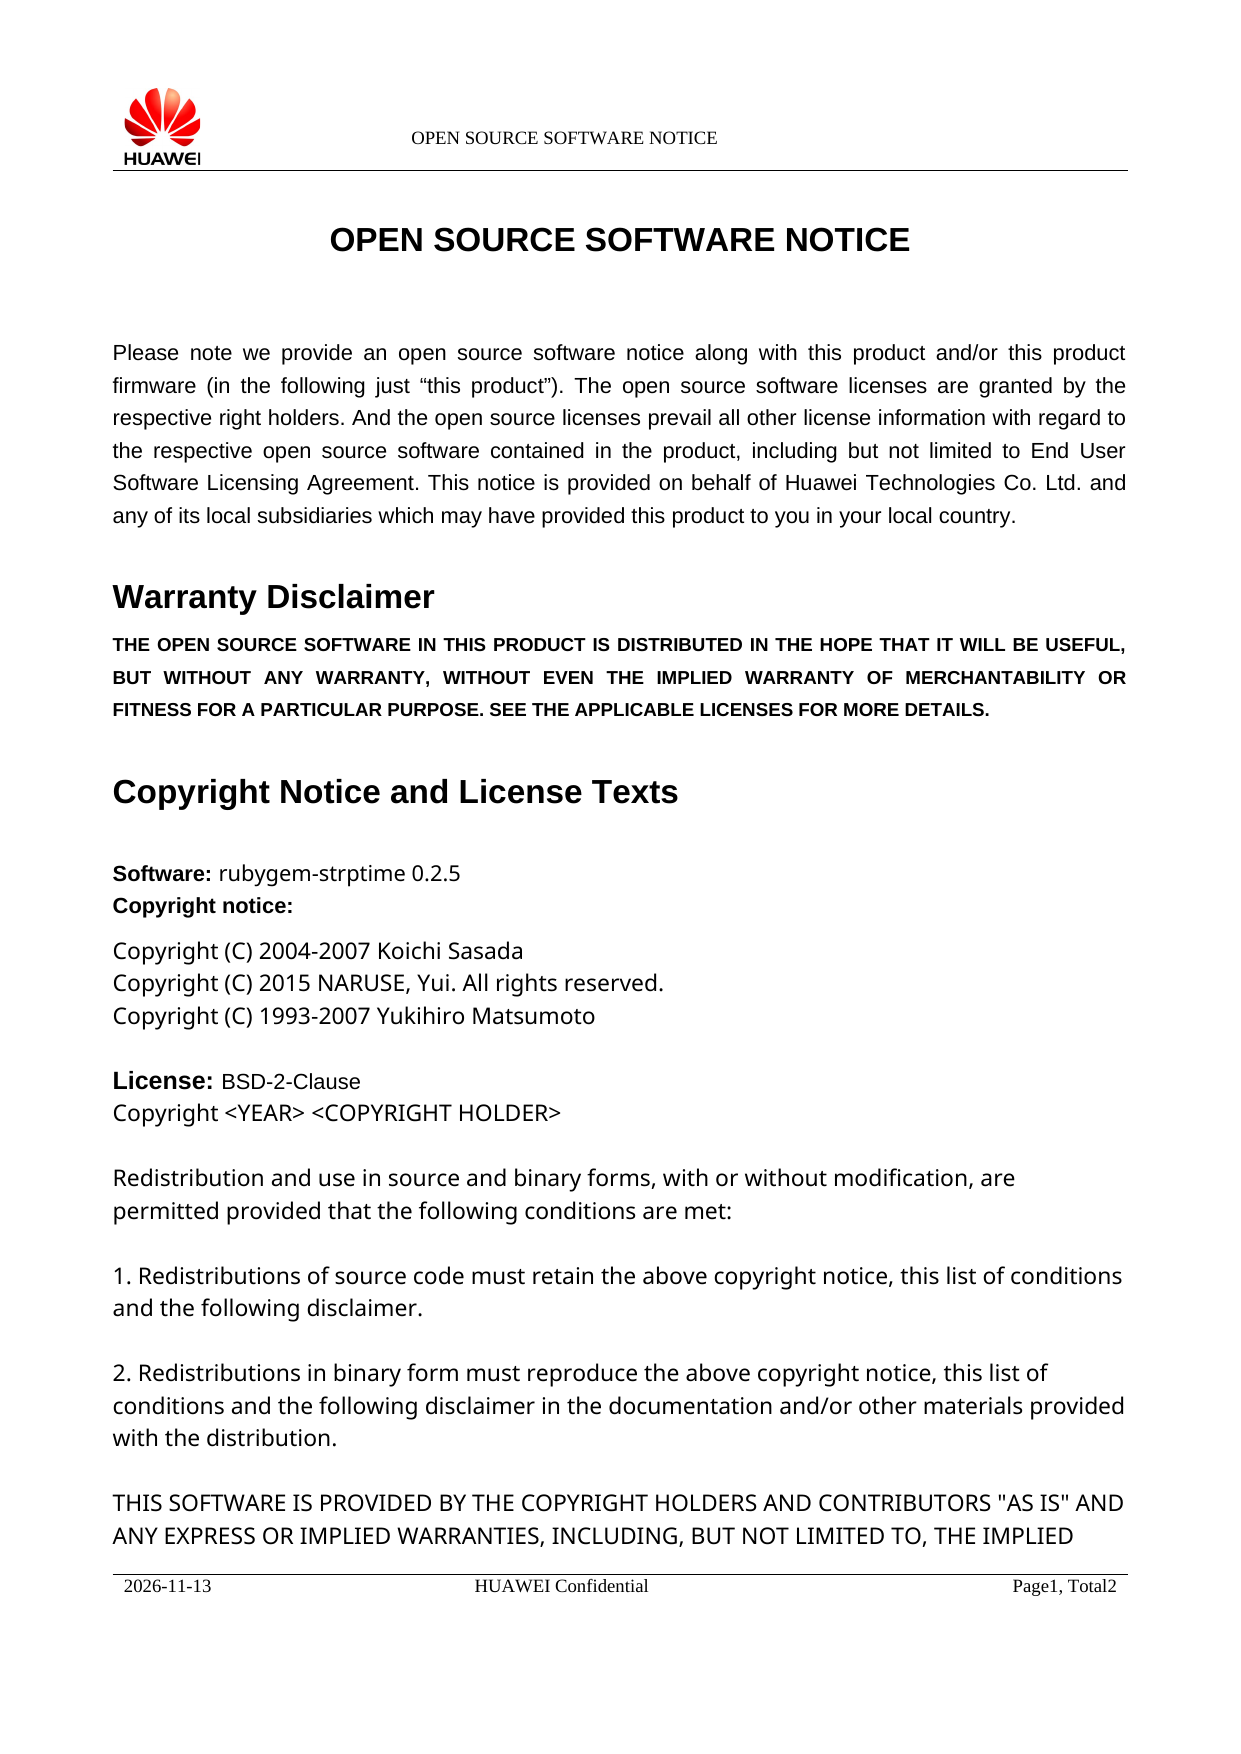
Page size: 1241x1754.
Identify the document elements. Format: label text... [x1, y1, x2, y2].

title Software: rubygem-strptime 0.2.5 [112, 856, 1128, 889]
text Copyright (C) 2004-2007 Koichi Sasada Copyright (C) 2015 NARUSE, Yui. All rights reserved. Copyright (C) 1993-2007 Yukihiro Matsumoto [112, 934, 1128, 1064]
text The open source software in this product is distributed in the hope that it will be useful, but WITHOUT ANY WARRANTY, without even the implied warranty of MERCHANTABILITY or FITNESS FOR A PARTICULAR PURPOSE. See the applicable licenses for more details. [112, 629, 1128, 726]
text Copyright notice: [112, 889, 1128, 921]
picture [124, 88, 201, 165]
text 1. Redistributions of source code must retain the above copyright notice, this list of conditions and the following disclaimer. [112, 1259, 1128, 1324]
text License: BSD-2-Clause [112, 1064, 1128, 1096]
text Please note we provide an open source software notice along with this product and/or this product firmware (in the following just “this product”). The open source software licenses are granted by the respective right holders. And the open source licenses prevail all other license information with regard to the respective open source software contained in the product, including but not limited to End User Software Licensing Agreement. This notice is provided on behalf of Huawei Technologies Co. Ltd. and any of its local subsidiaries which may have provided this product to you in your local country. [112, 336, 1128, 531]
text Copyright Notice and License Texts [112, 759, 1128, 824]
text Redistribution and use in source and binary forms, with or without modification, are permitted provided that the following conditions are met: [112, 1161, 1128, 1226]
text 2. Redistributions in binary form must reproduce the above copyright notice, this list of conditions and the following disclaimer in the documentation and/or other materials provided with the distribution. [112, 1356, 1128, 1454]
text Copyright <YEAR> <COPYRIGHT HOLDER> [112, 1096, 1128, 1129]
text OPEN SOURCE SOFTWARE NOTICE [112, 206, 1128, 271]
text Warranty Disclaimer [112, 564, 1128, 629]
